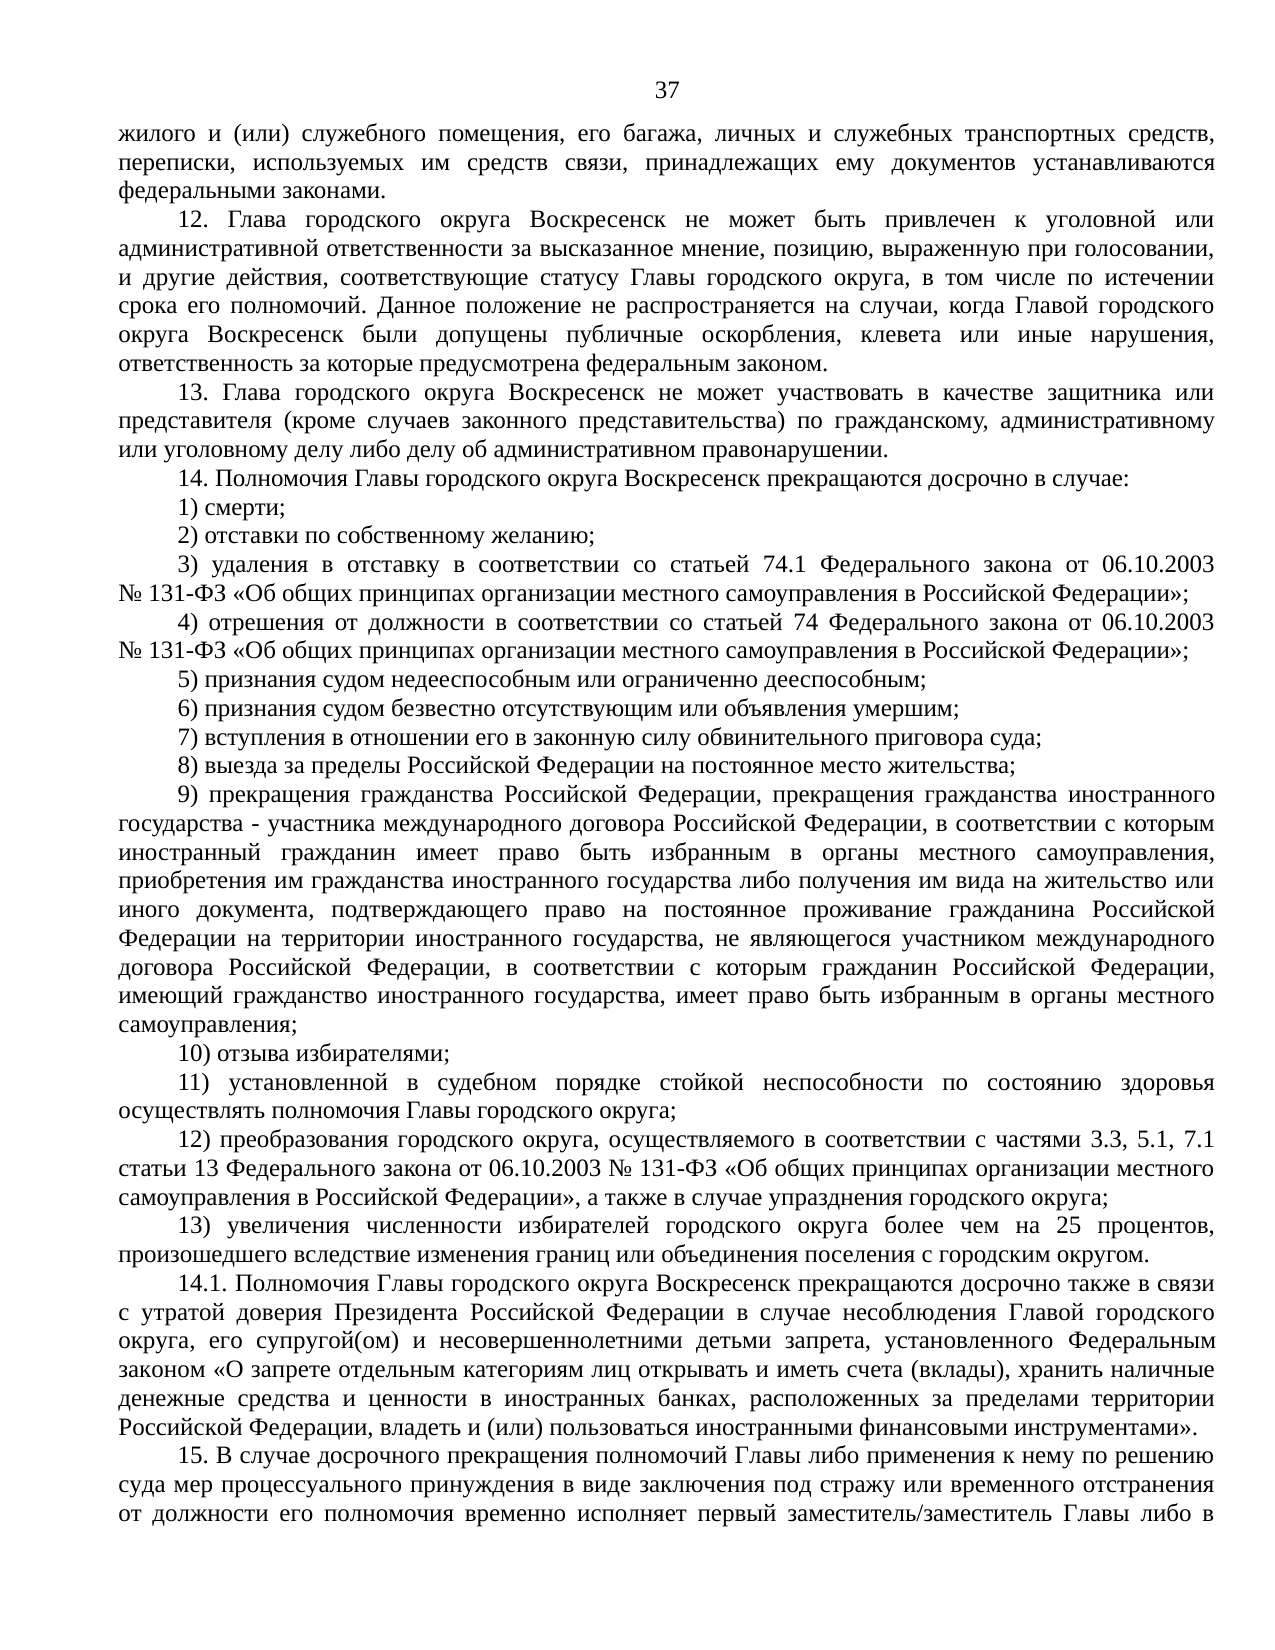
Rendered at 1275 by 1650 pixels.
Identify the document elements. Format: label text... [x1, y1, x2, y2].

text 7) вступления в отношении его в законную силу обвинительного приговора суда; [118, 722, 1216, 751]
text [118, 118, 1216, 204]
text 12) преобразования городского округа, осуществляемого в соответствии с частями 3.3, 5.1, 7.1 статьи 13 Федерального закона от 06.10.2003 № 131-ФЗ «Об общих принципах организации местного самоуправления в Российской Федерации», а также в случае упразднения городского округа; [118, 1124, 1216, 1211]
text 1) смерти; [118, 492, 1216, 521]
text 11) установленной в судебном порядке стойкой неспособности по состоянию здоровья осуществлять полномочия Главы городского округа; [118, 1067, 1216, 1124]
text 14.1. Полномочия Главы городского округа Воскресенск прекращаются досрочно также в связи с утратой доверия Президента Российской Федерации в случае несоблюдения Главой городского округа, его супругой(ом) и несовершеннолетними детьми запрета, установленного Федеральным законом «О запрете отдельным категориям лиц открывать и иметь счета (вклады), хранить наличные денежные средства и ценности в иностранных банках, расположенных за пределами территории Российской Федерации, владеть и (или) пользоваться иностранными финансовыми инструментами». [118, 1268, 1216, 1441]
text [118, 1441, 1216, 1527]
text 14. Полномочия Главы городского округа Воскресенск прекращаются досрочно в случае: [118, 463, 1216, 492]
text 9) прекращения гражданства Российской Федерации, прекращения гражданства иностранного государства - участника международного договора Российской Федерации, в соответствии с которым иностранный гражданин имеет право быть избранным в органы местного самоуправления, приобретения им гражданства иностранного государства либо получения им вида на жительство или иного документа, подтверждающего право на постоянное проживание гражданина Российской Федерации на территории иностранного государства, не являющегося участником международного договора Российской Федерации, в соответствии с которым гражданин Российской Федерации, имеющий гражданство иностранного государства, имеет право быть избранным в органы местного самоуправления; [118, 779, 1216, 1038]
text 13) увеличения численности избирателей городского округа более чем на 25 процентов, произошедшего вследствие изменения границ или объединения поселения с городским округом. [118, 1211, 1216, 1268]
text 4) отрешения от должности в соответствии со статьей 74 Федерального закона от 06.10.2003 № 131-ФЗ «Об общих принципах организации местного самоуправления в Российской Федерации»; [118, 607, 1216, 664]
text 13. Глава городского округа Воскресенск не может участвовать в качестве защитника или представителя (кроме случаев законного представительства) по гражданскому, административному или уголовному делу либо делу об административном правонарушении. [118, 377, 1216, 463]
text 10) отзыва избирателями; [118, 1038, 1216, 1067]
text 3) удаления в отставку в соответствии со статьей 74.1 Федерального закона от 06.10.2003 № 131-ФЗ «Об общих принципах организации местного самоуправления в Российской Федерации»; [118, 549, 1216, 607]
text 5) признания судом недееспособным или ограниченно дееспособным; [118, 664, 1216, 693]
text 8) выезда за пределы Российской Федерации на постоянное место жительства; [118, 751, 1216, 779]
text 2) отставки по собственному желанию; [118, 521, 1216, 549]
text 12. Глава городского округа Воскресенск не может быть привлечен к уголовной или административной ответственности за высказанное мнение, позицию, выраженную при голосовании, и другие действия, соответствующие статусу Главы городского округа, в том числе по истечении срока его полномочий. Данное положение не распространяется на случаи, когда Главой городского округа Воскресенск были допущены публичные оскорбления, клевета или иные нарушения, ответственность за которые предусмотрена федеральным законом. [118, 204, 1216, 377]
text 6) признания судом безвестно отсутствующим или объявления умершим; [118, 693, 1216, 722]
